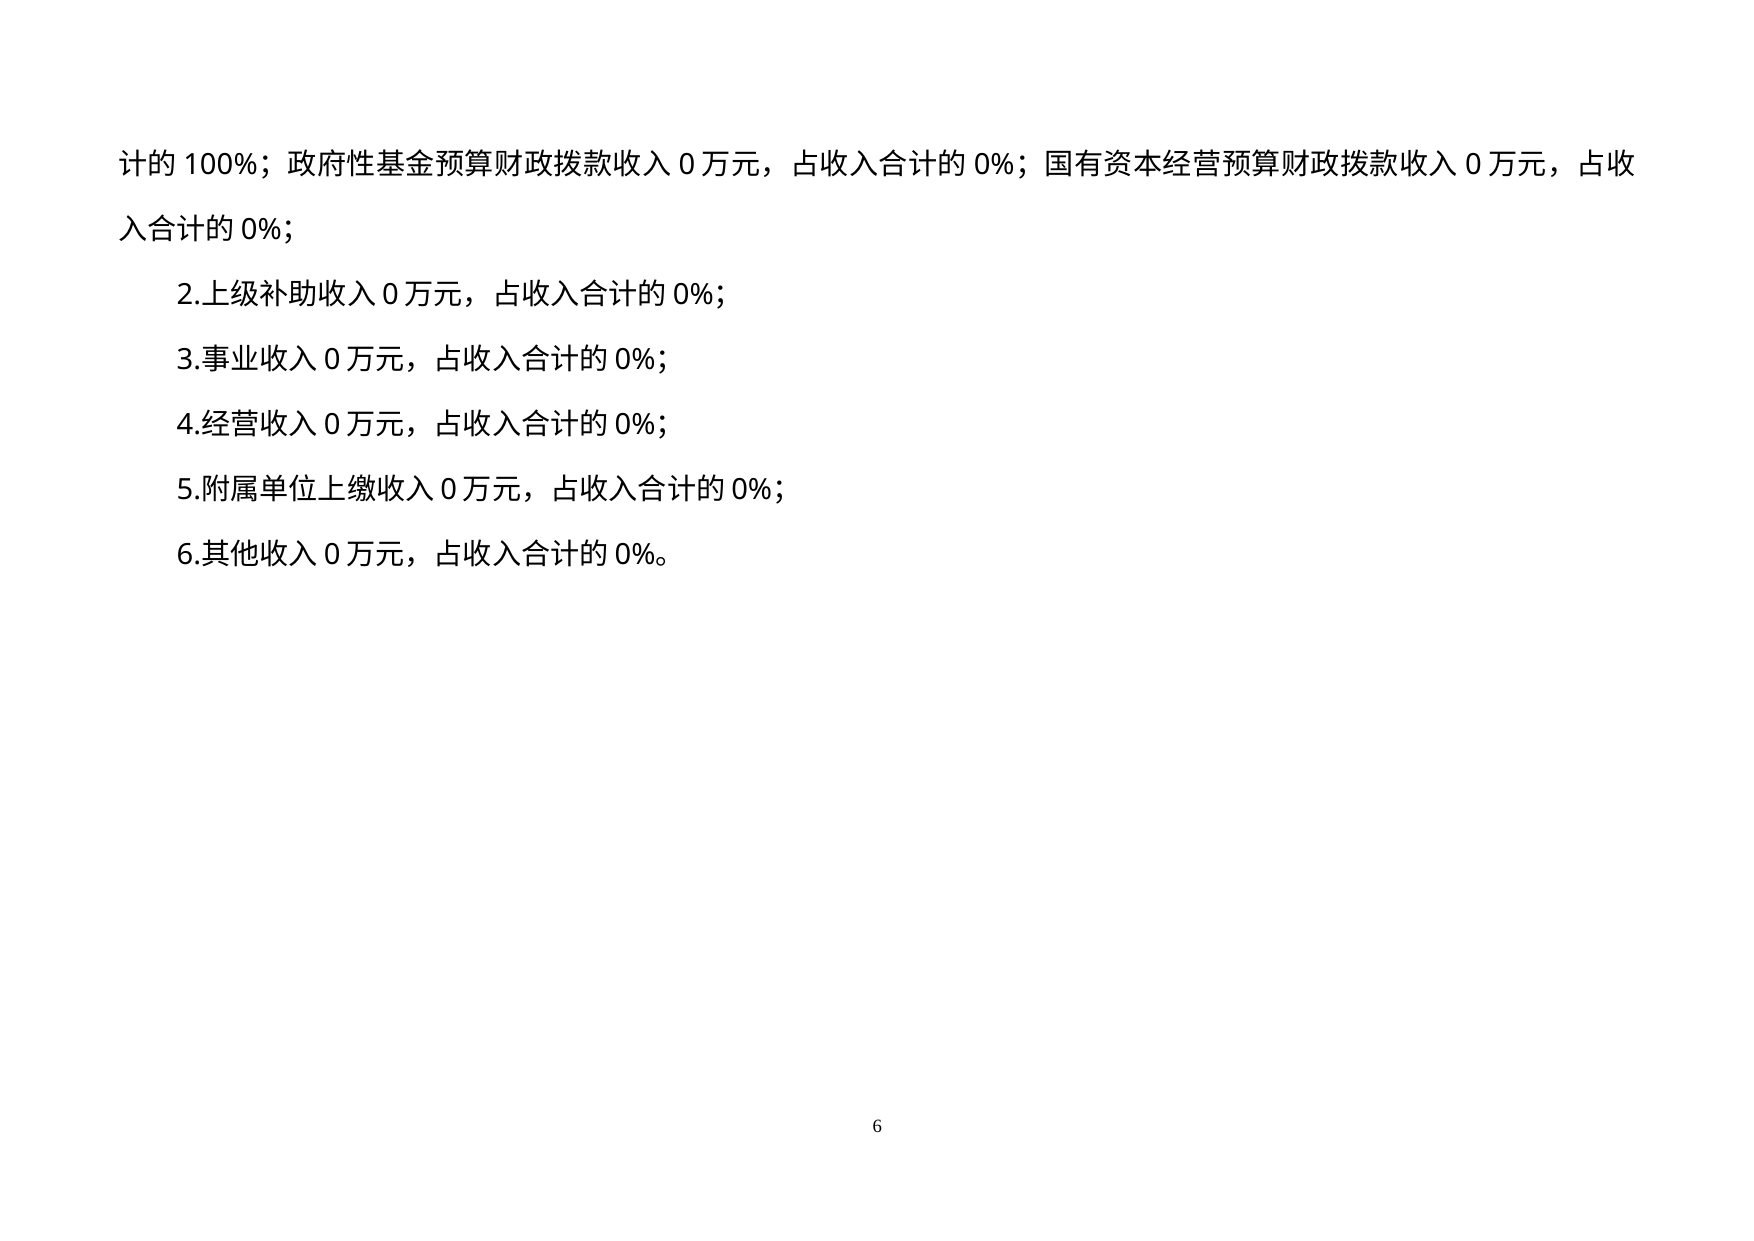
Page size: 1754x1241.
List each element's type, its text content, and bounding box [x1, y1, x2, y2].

list 2.上级补助收入0万元，占收入合计的0%； [118, 259, 1636, 324]
text 6.其他收入0万元，占收入合计的0%。 [118, 519, 1636, 584]
text 4.经营收入0万元，占收入合计的0%； [118, 389, 1636, 454]
list 3.事业收入0万元，占收入合计的0%； [118, 324, 1636, 389]
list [118, 129, 1636, 259]
text 5.附属单位上缴收入0万元，占收入合计的0%； [118, 454, 1636, 519]
